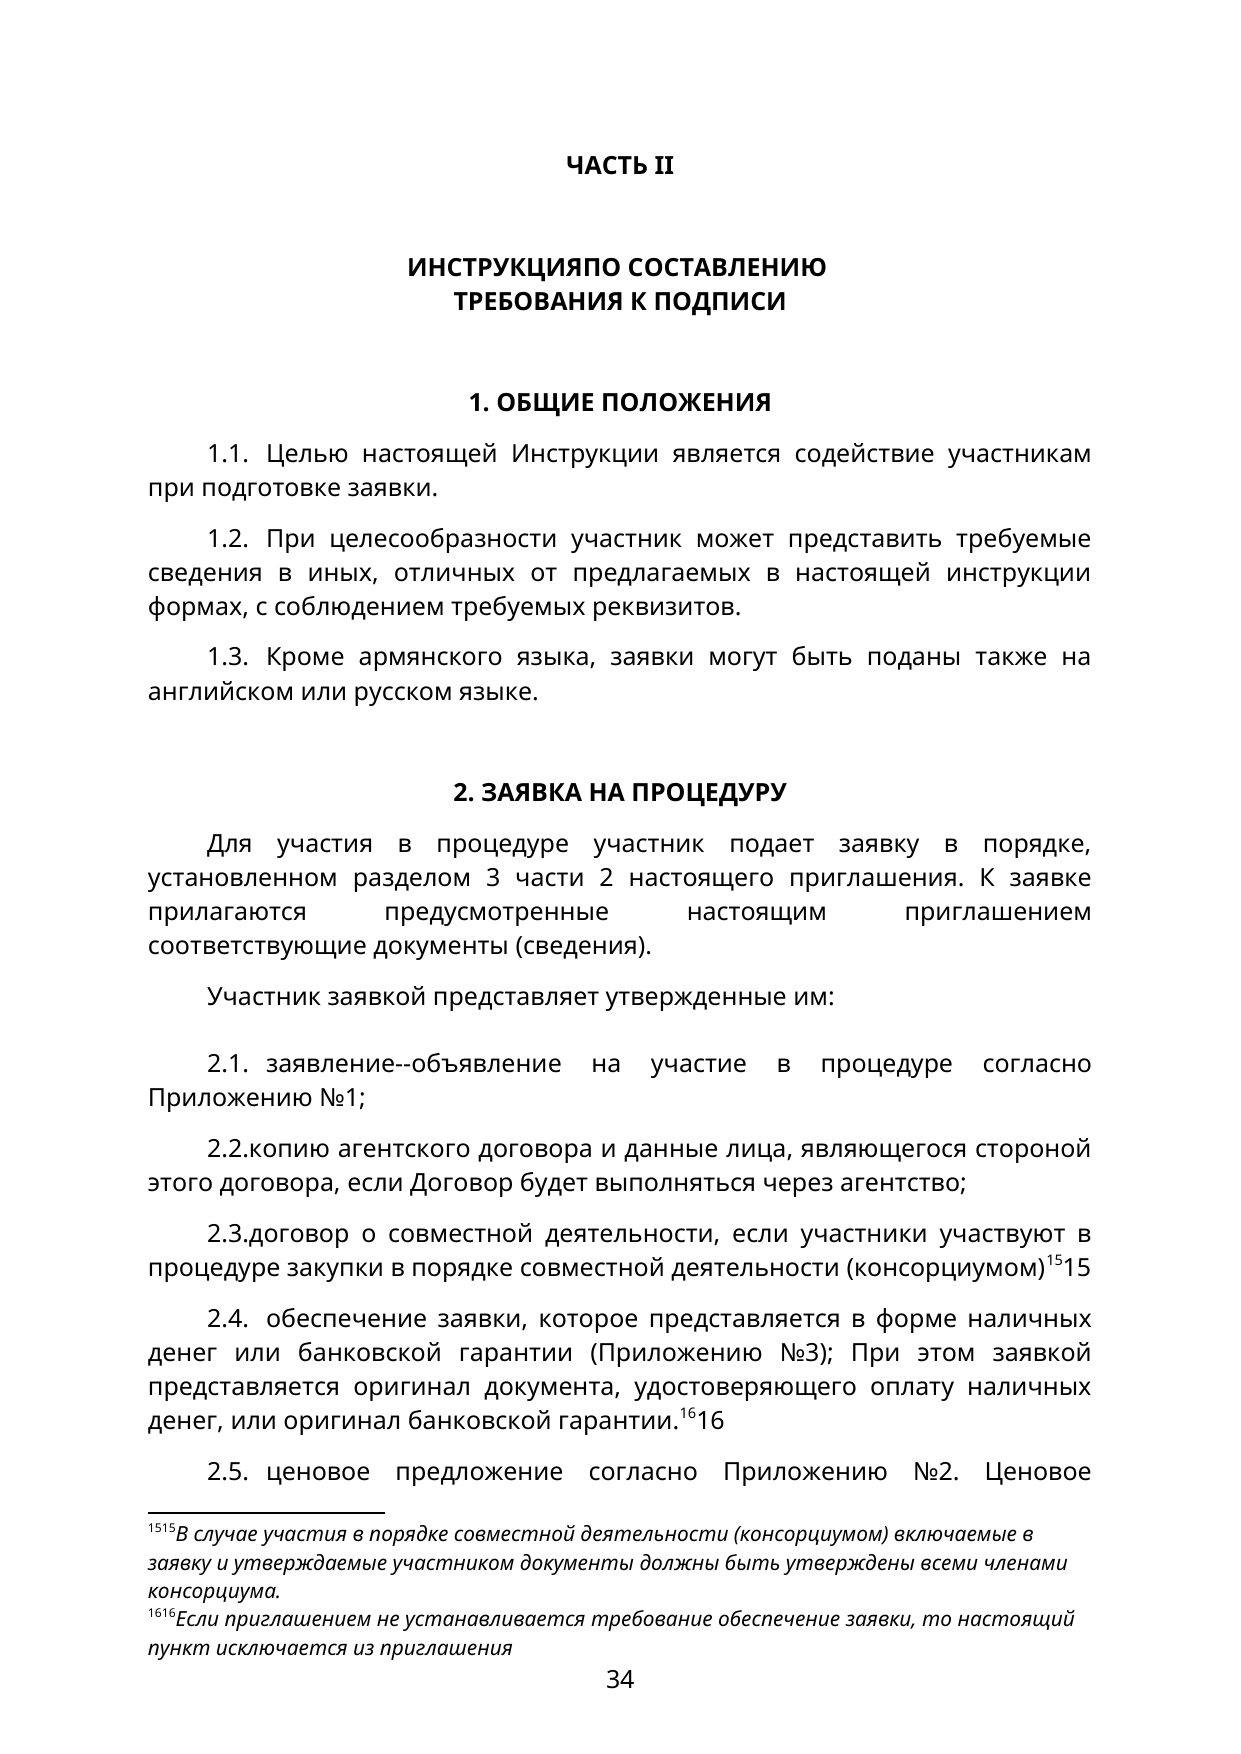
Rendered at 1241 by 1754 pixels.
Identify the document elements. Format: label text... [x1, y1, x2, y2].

text 2.3.договор о совместной деятельности, если участники участвуют в процедуре закупки в порядке совместной деятельности (консорциумом)15 [148, 1216, 1092, 1284]
text 2.2.копию агентского договора и данные лица, являющегося стороной этого договора, если Договор будет выполняться через агентство; [148, 1131, 1092, 1199]
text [148, 1453, 1092, 1487]
text 1.1. Целью настоящей Инструкции является содействие участникам при подготовке заявки. [148, 435, 1092, 503]
text Для участия в процедуре участник подает заявку в порядке, установленном разделом 3 части 2 настоящего приглашения. К заявке прилагаются предусмотренные настоящим приглашением соответствующие документы (сведения). [148, 825, 1092, 962]
text 1. ОБЩИЕ ПОЛОЖЕНИЯ [148, 385, 1092, 419]
text 2.4. обеспечение заявки, которое представляется в форме наличных денег или банковской гарантии (Приложению №3); При этом заявкой представляется оригинал документа, удостоверяющего оплату наличных денег, или оригинал банковской гарантии.16 [148, 1300, 1092, 1437]
text 1.3. Кроме армянского языка, заявки могут быть поданы также на английском или русском языке. [148, 639, 1092, 707]
text 2. ЗАЯВКА НА ПРОЦЕДУРУ [148, 774, 1092, 809]
text ИНСТРУКЦИЯПО СОСТАВЛЕНИЮ ТРЕБОВАНИЯ К ПОДПИСИ [148, 249, 1092, 317]
text ЧАСТЬ II [148, 148, 1092, 182]
text Участник заявкой представляет утвержденные им: [148, 978, 1092, 1012]
text 1.2. При целесообразности участник может представить требуемые сведения в иных, отличных от предлагаемых в настоящей инструкции формах, с соблюдением требуемых реквизитов. [148, 520, 1092, 622]
text 2.1. заявление--объявлениe на участие в процедуре согласно Приложению №1; [148, 1046, 1092, 1114]
